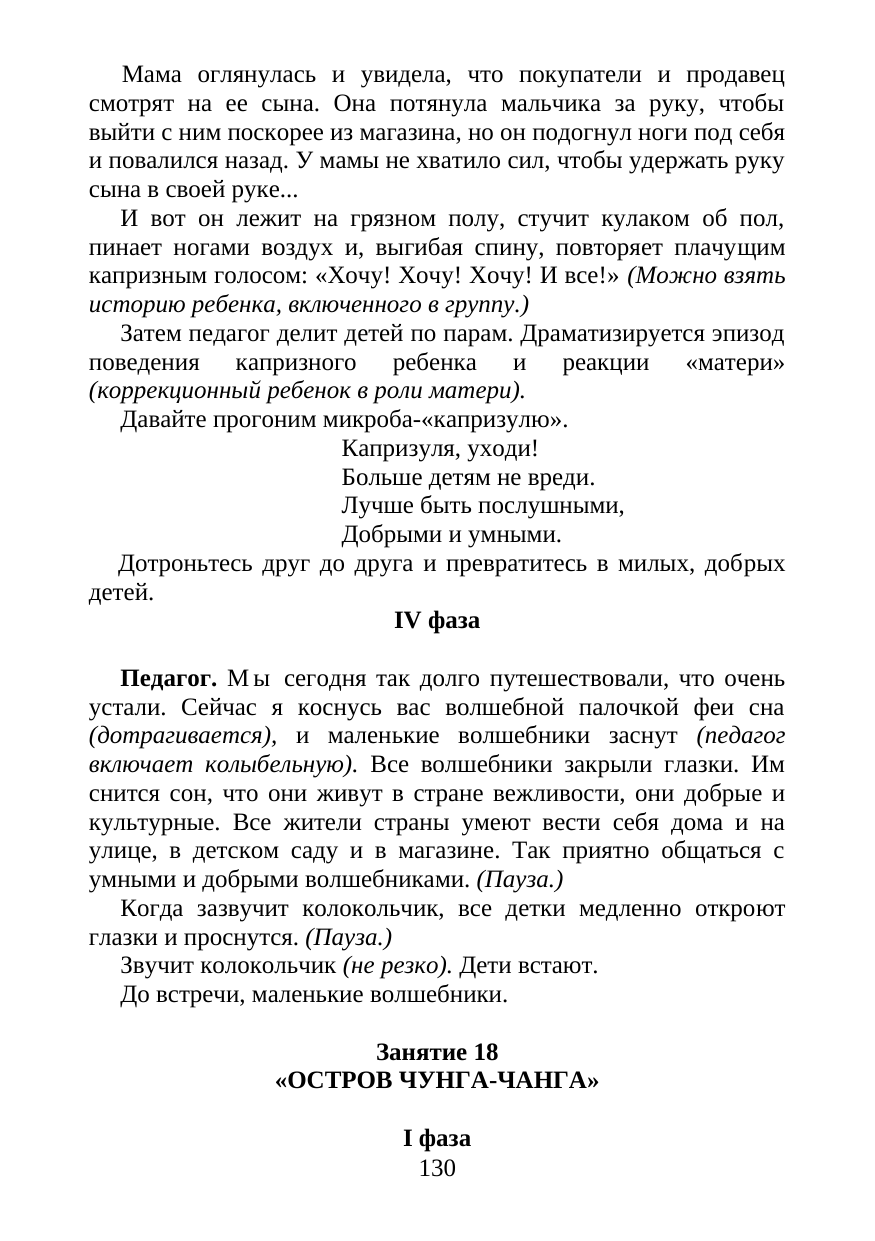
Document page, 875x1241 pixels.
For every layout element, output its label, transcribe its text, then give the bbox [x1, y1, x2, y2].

text «ОСТРОВ ЧУНГА-ЧАНГА» [89, 1065, 785, 1094]
text Давайте прогоним микроба-«капризулю». [89, 404, 785, 433]
text Когда зазвучит колокольчик, все детки медленно откроют глазки и проснутся. (Пауза.) [89, 893, 785, 950]
text Лучше быть послушными, [310, 490, 785, 519]
text Капризуля, уходи! [310, 433, 785, 462]
text Занятие 18 [89, 1037, 785, 1065]
text До встречи, маленькие волшебники. [89, 979, 785, 1008]
text I фаза [89, 1123, 785, 1152]
text И вот он лежит на грязном полу, стучит кулаком об пол, пинает ногами воздух и, выгибая спину, повторяет плачущим капризным голосом: «Хочу! Хочу! Хочу! И все!» (Можно взять историю ребенка, включенного в группу.) [89, 203, 785, 318]
text Затем педагог делит детей по парам. Драматизируется эпизод поведения капризного ребенка и реакции «матери» (коррекционный ребенок в роли матери). [89, 318, 785, 404]
text Звучит колокольчик (не резко). Дети встают. [89, 950, 785, 979]
text Дотроньтесь друг до друга и превратитесь в милых, добрых детей. [89, 548, 785, 605]
text Педагог. Мы сегодня так долго путешествовали, что очень устали. Сейчас я коснусь вас волшебной палочкой феи сна (дотрагивается), и маленькие волшебники заснут (педагог включает колыбельную). Все волшебники закрыли глазки. Им снится сон, что они живут в стране вежливости, они добрые и культурные. Все жители страны умеют вести себя дома и на улице, в детском саду и в магазине. Так приятно общаться с умными и добрыми волшебниками. (Пауза.) [89, 663, 785, 893]
text Больше детям не вреди. [310, 462, 785, 490]
text Добрыми и умными. [310, 519, 785, 548]
text Мама оглянулась и увидела, что покупатели и продавец смотрят на ее сына. Она потянула мальчика за руку, чтобы выйти с ним поскорее из магазина, но он подогнул ноги под себя и повалился назад. У мамы не хватило сил, чтобы удержать руку сына в своей руке... [89, 59, 785, 203]
text IV фаза [89, 605, 785, 634]
